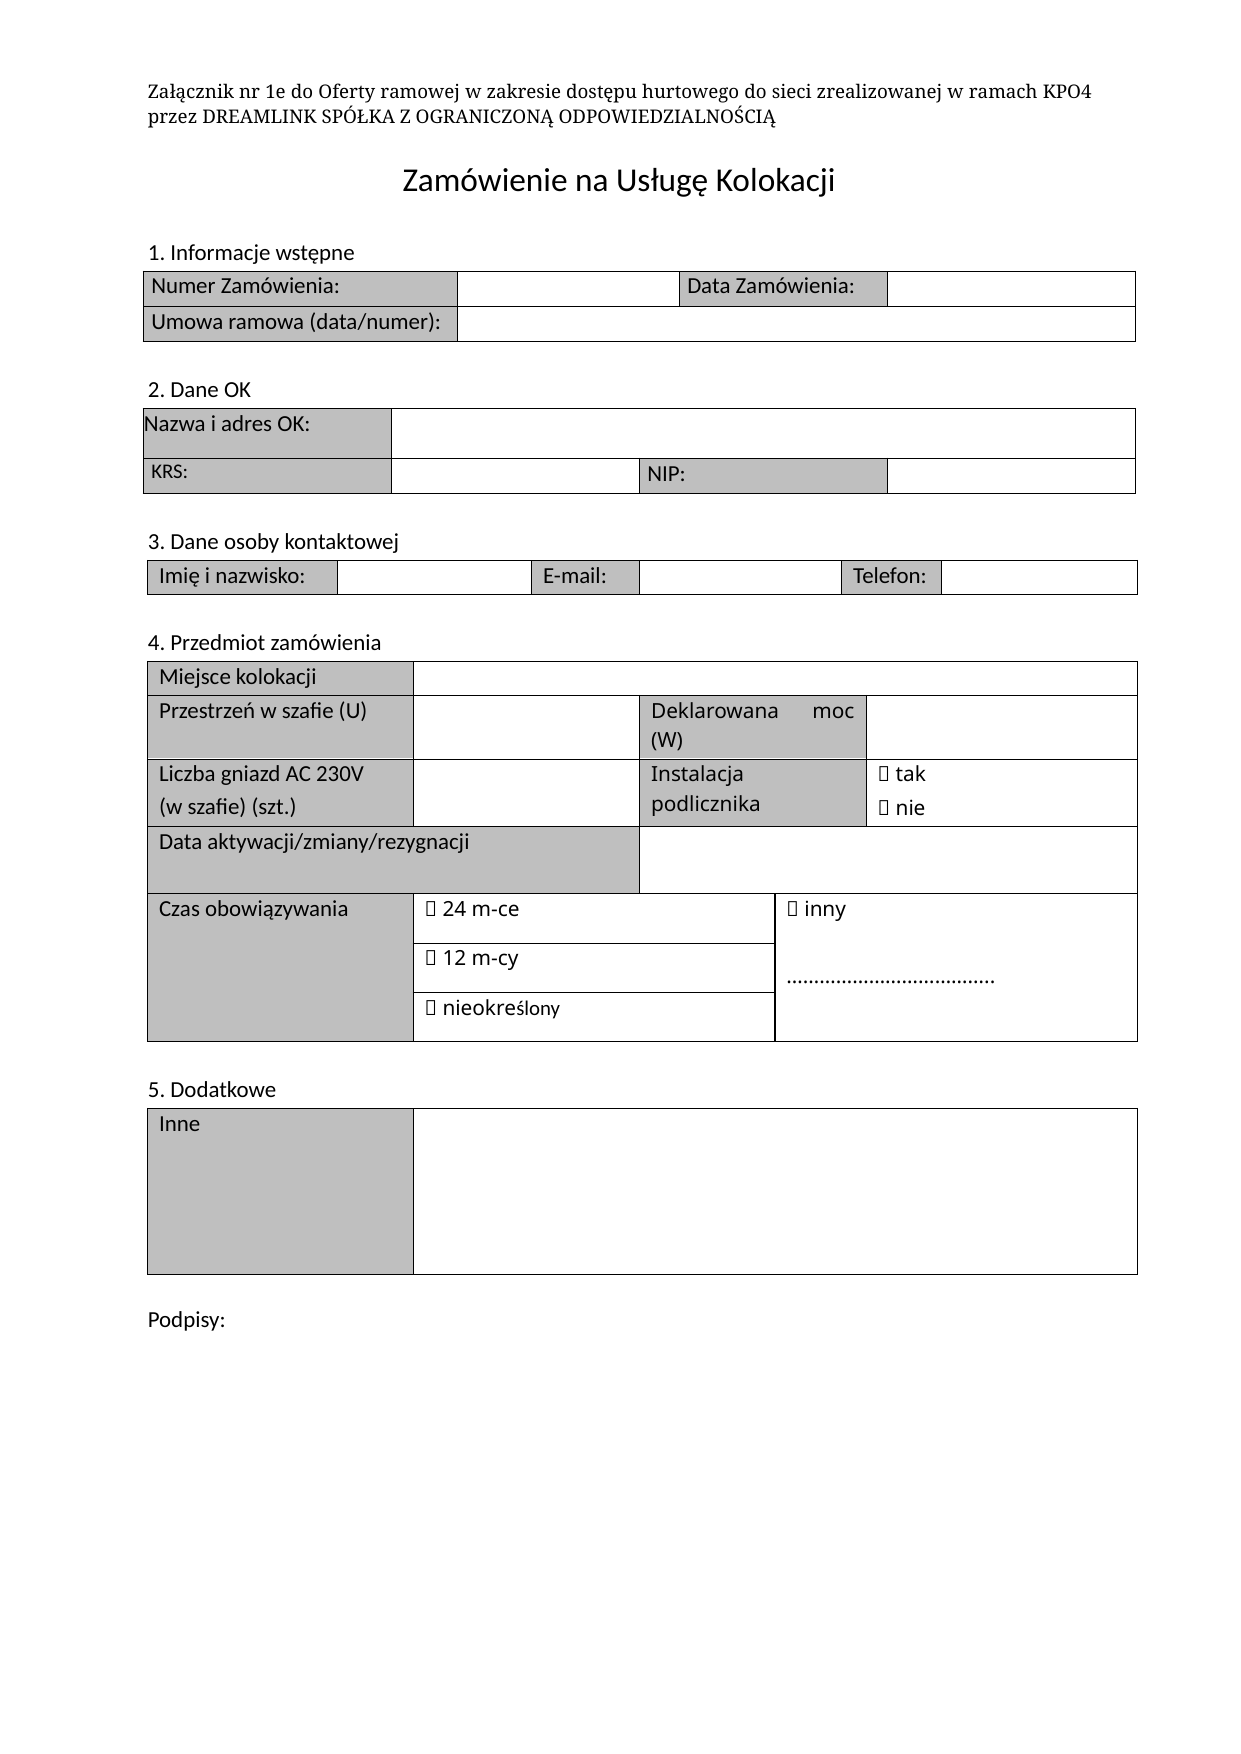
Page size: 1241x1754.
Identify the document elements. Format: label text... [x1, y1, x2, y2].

table_header [338, 561, 531, 594]
table_header [414, 1109, 1137, 1274]
text Podpisy: [148, 1305, 1093, 1333]
table_header Inne [148, 1109, 413, 1274]
table_cell Liczba gniazd AC 230V (w szafie) (szt.) [148, 760, 413, 826]
table_cell [888, 459, 1135, 493]
table_cell  nieokreślony [414, 993, 774, 1041]
table_header [458, 272, 679, 306]
text 1. Informacje wstępne [148, 238, 1092, 266]
table_cell [414, 696, 639, 758]
table_cell Data aktywacji/zmiany/rezygnacji [148, 827, 639, 893]
table_header [392, 409, 1135, 458]
subtitle Zamówienie na Usługę Kolokacji [146, 159, 1092, 200]
text 5. Dodatkowe [148, 1075, 1092, 1103]
table_cell Przestrzeń w szafie (U) [148, 696, 413, 758]
table_cell Deklarowana moc (W) [640, 696, 866, 758]
table_header Numer Zamówienia: [144, 272, 457, 306]
table_cell Czas obowiązywania [148, 894, 413, 1041]
table_cell Instalacja podlicznika [640, 760, 866, 826]
table_cell Umowa ramowa (data/numer): [144, 307, 457, 341]
table_cell  12 m-cy [414, 944, 774, 992]
table_header Nazwa i adres OK: [144, 409, 391, 458]
table_cell [640, 827, 1137, 893]
table_cell [392, 459, 639, 493]
table_cell KRS: [144, 459, 391, 493]
table_header Miejsce kolokacji [148, 662, 413, 695]
table_cell [867, 696, 1137, 758]
text 4. Przedmiot zamówienia [148, 628, 1092, 656]
table_cell [414, 760, 639, 826]
table_header E-mail: [532, 561, 639, 594]
table_header Telefon: [842, 561, 941, 594]
table_cell  24 m-ce [414, 894, 774, 942]
table_header [414, 662, 1137, 695]
table_cell  tak  nie [867, 760, 1137, 826]
table_header [640, 561, 841, 594]
table_cell [458, 307, 1135, 341]
table_cell NIP: [640, 459, 887, 493]
table_header Data Zamówienia: [680, 272, 887, 306]
text 3. Dane osoby kontaktowej [148, 527, 1092, 555]
table_header [942, 561, 1137, 594]
text 2. Dane OK [148, 375, 1092, 403]
table_cell  inny ……………………………….. [776, 894, 1137, 1041]
table_header Imię i nazwisko: [148, 561, 337, 594]
table_header [888, 272, 1135, 306]
